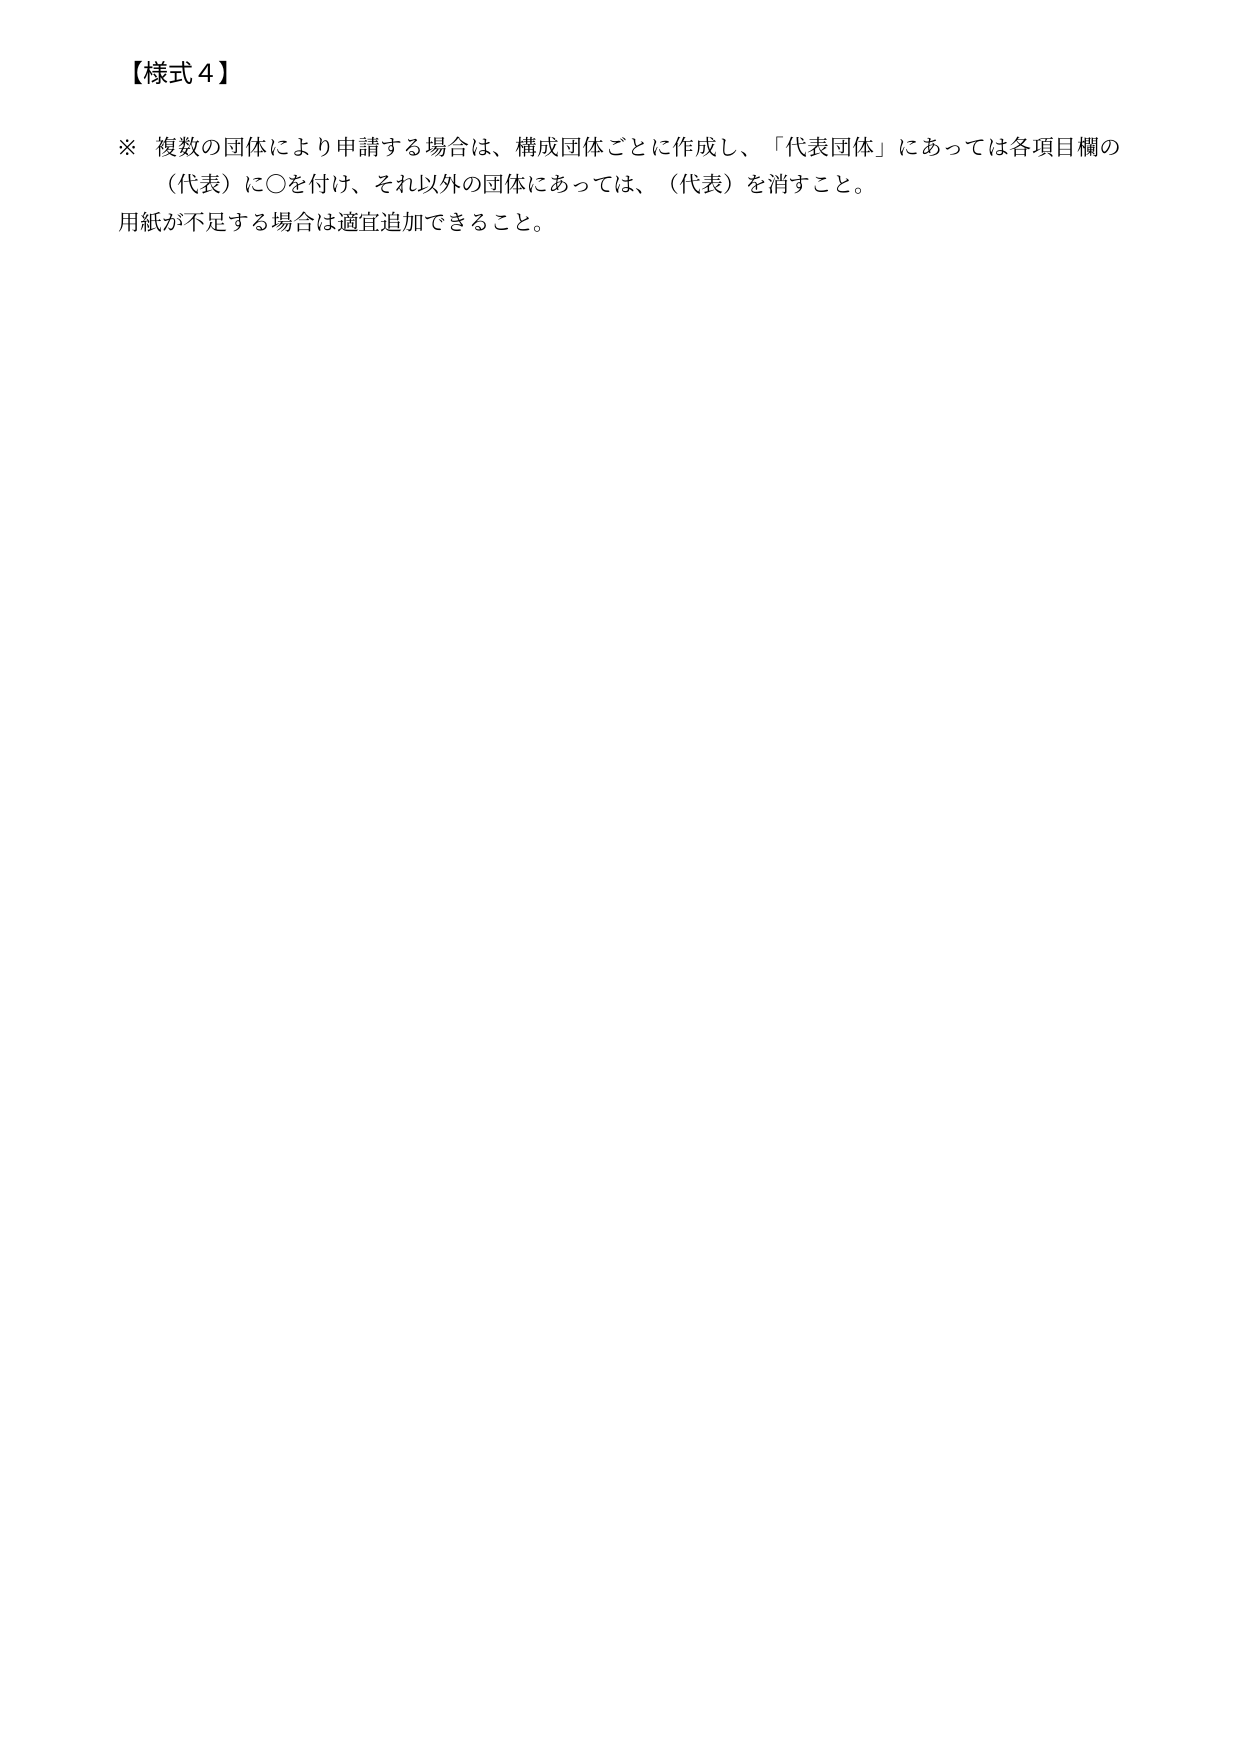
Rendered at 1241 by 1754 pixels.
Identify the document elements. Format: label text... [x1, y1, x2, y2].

list 複数の団体により申請する場合は、構成団体ごとに作成し、「代表団体」にあっては各項目欄の（代表）に○を付け、それ以外の団体にあっては、（代表）を消すこと。 [118, 127, 1122, 202]
text 用紙が不足する場合は適宜追加できること。 [118, 202, 1122, 239]
